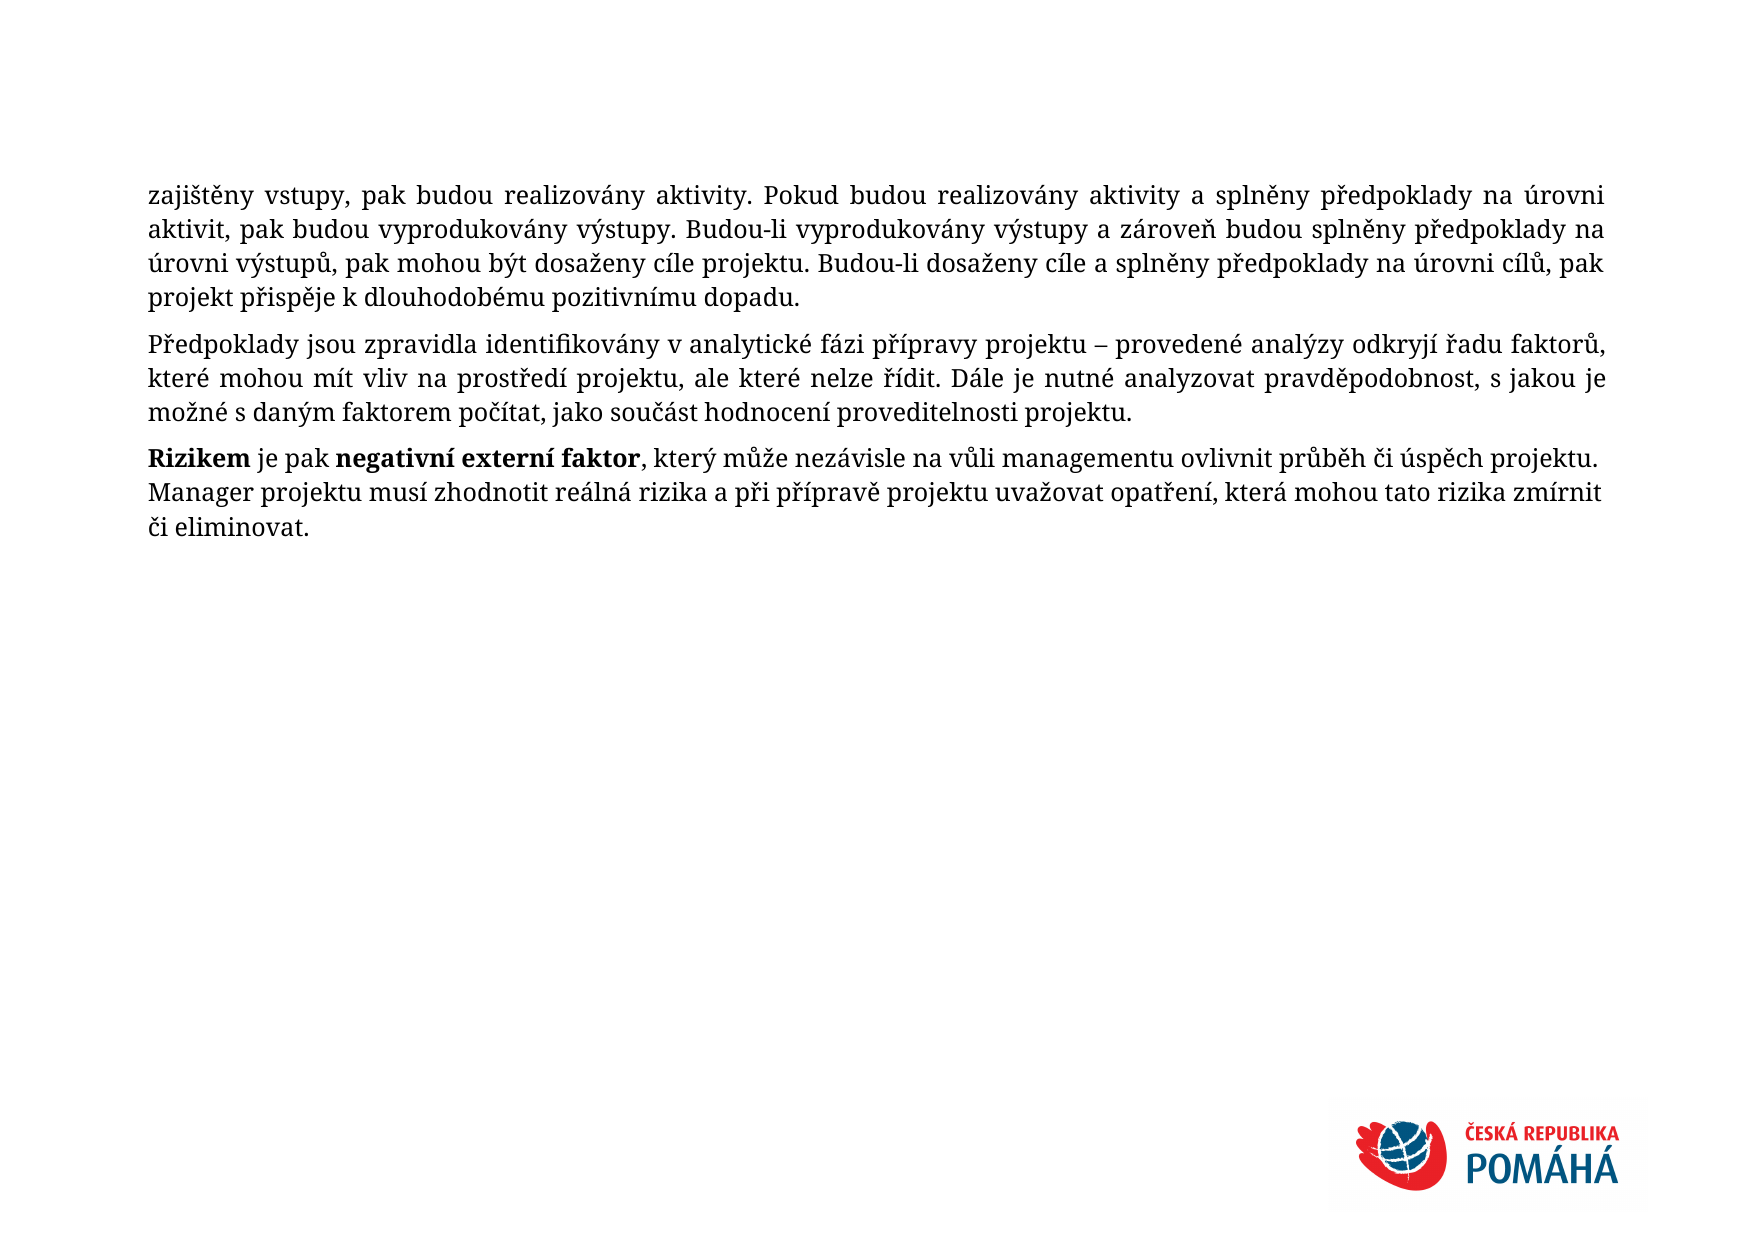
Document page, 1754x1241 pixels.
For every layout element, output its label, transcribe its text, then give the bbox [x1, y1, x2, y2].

picture [1327, 1097, 1648, 1212]
text Rizikem je pak negativní externí faktor, který může nezávisle na vůli managementu ovlivnit průběh či úspěch projektu. Manager projektu musí zhodnotit reálná rizika a při přípravě projektu uvažovat opatření, která mohou tato rizika zmírnit či eliminovat. [148, 441, 1606, 543]
text Předpoklady jsou zpravidla identifikovány v analytické fázi přípravy projektu – provedené analýzy odkryjí řadu faktorů, které mohou mít vliv na prostředí projektu, ale které nelze řídit. Dále je nutné analyzovat pravděpodobnost, s jakou je možné s daným faktorem počítat, jako součást hodnocení proveditelnosti projektu. [148, 326, 1606, 428]
